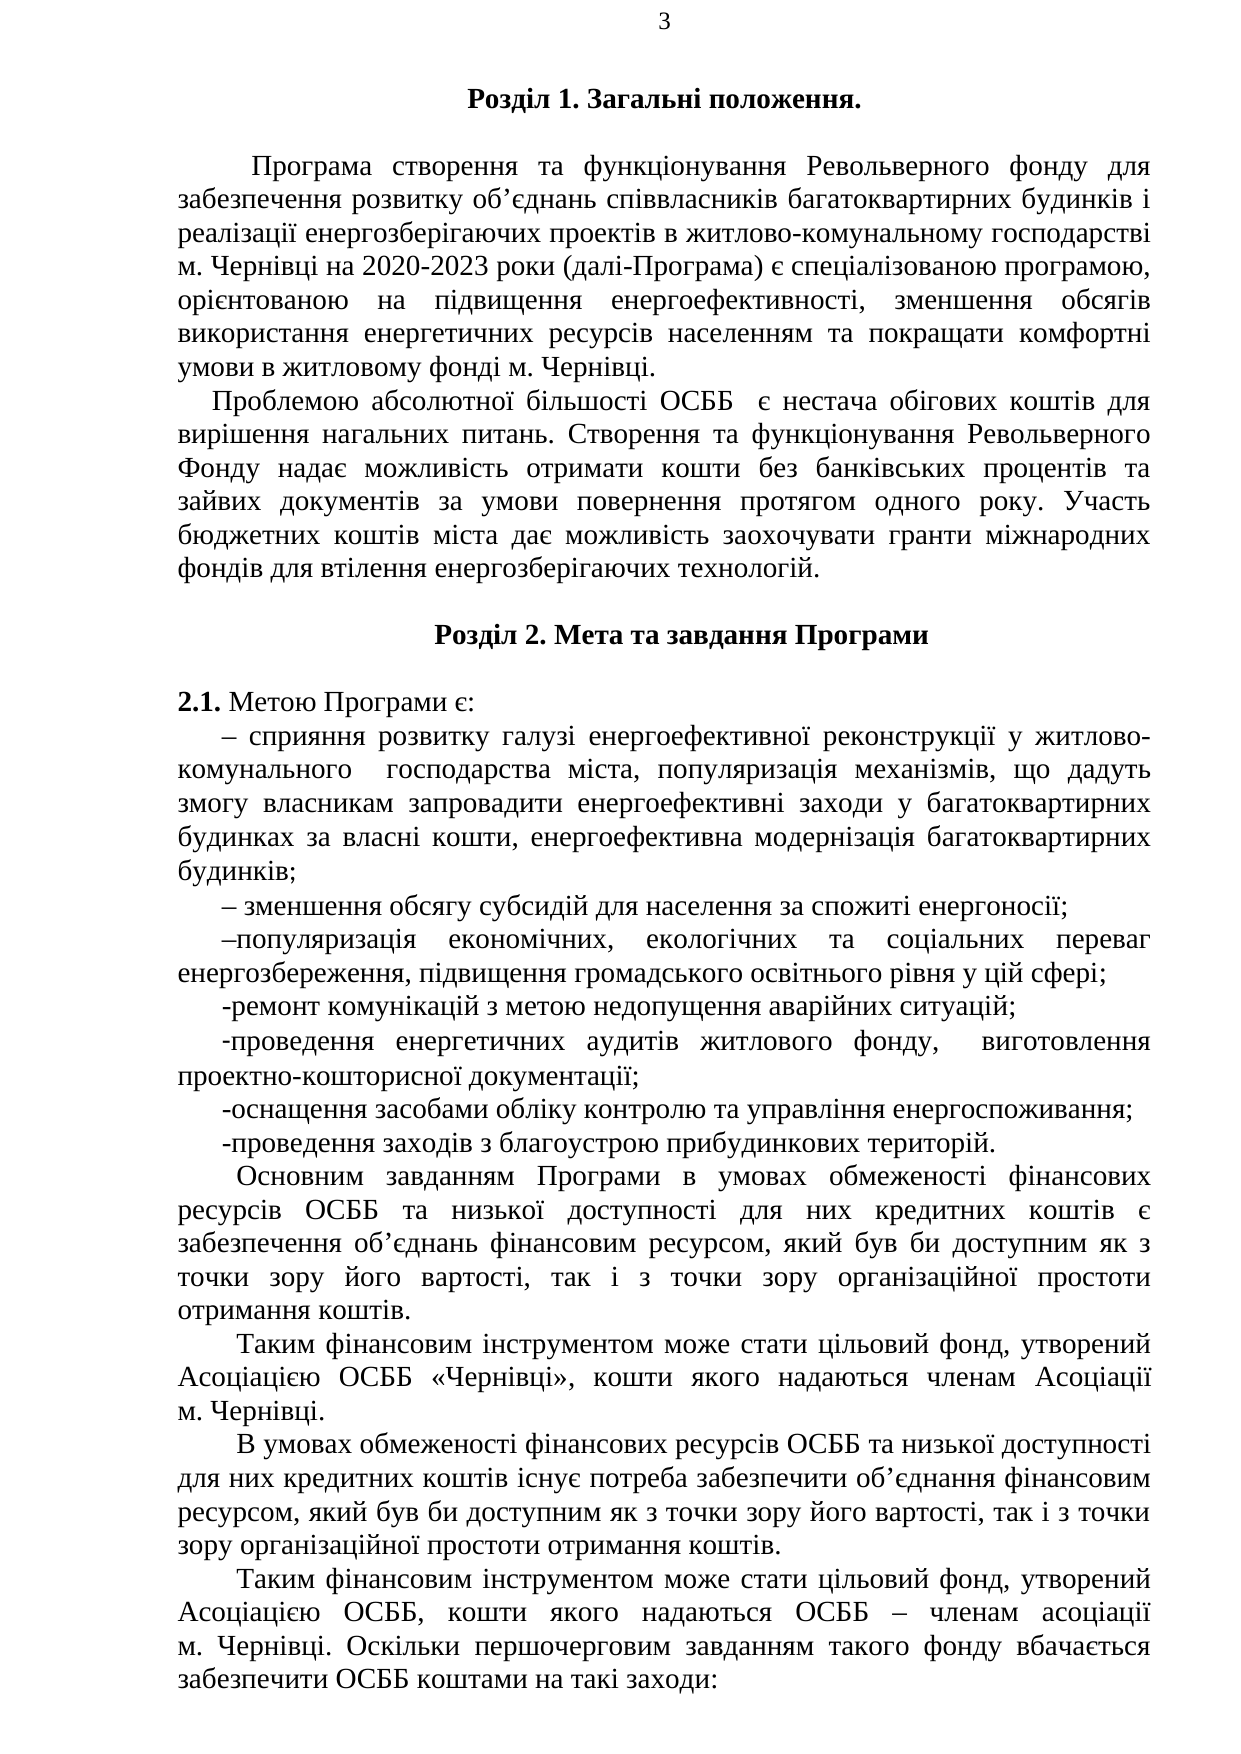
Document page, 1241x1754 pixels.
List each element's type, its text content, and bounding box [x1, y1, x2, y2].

text Таким фінансовим інструментом може стати цільовий фонд, утворений Асоціацією ОСББ «Чернівці», кошти якого надаються членам Асоціації м. Чернівці. [177, 1326, 1152, 1427]
list -оснащення засобами обліку контролю та управління енергоспоживання; [177, 1091, 1152, 1125]
text 2.1. Метою Програми є: [177, 684, 1152, 718]
text -ремонт комунікацій з метою недопущення аварійних ситуацій; [177, 988, 1152, 1022]
list – сприяння розвитку галузі енергоефективної реконструкції у житлово-комунального господарства міста, популяризація механізмів, що дадуть змогу власникам запровадити енергоефективні заходи у багатоквартирних будинках за власні кошти, енергоефективна модернізація багатоквартирних будинків; [177, 718, 1152, 888]
list -проведення заходів з благоустрою прибудинкових територій. [177, 1125, 1152, 1158]
text Програма створення та функціонування Револьверного фонду для забезпечення розвитку об’єднань співвласників багатоквартирних будинків і реалізації енергозберігаючих проектів в житлово-комунальному господарстві м. Чернівці на 2020-2023 роки (далі-Програма) є спеціалізованою програмою, орієнтованою на підвищення енергоефективності, зменшення обсягів використання енергетичних ресурсів населенням та покращати комфортні умови в житловому фонді м. Чернівці. [177, 148, 1152, 383]
text – зменшення обсягу субсидій для населення за спожиті енергоносії; [177, 888, 1152, 921]
text В умовах обмеженості фінансових ресурсів ОСББ та низької доступності для них кредитних коштів існує потреба забезпечити об’єднання фінансовим ресурсом, який був би доступним як з точки зору його вартості, так і з точки зору організаційної простоти отримання коштів. [177, 1427, 1152, 1561]
text Основним завданням Програми в умовах обмеженості фінансових ресурсів ОСББ та низької доступності для них кредитних коштів є забезпечення об’єднань фінансовим ресурсом, який був би доступним як з точки зору його вартості, так і з точки зору організаційної простоти отримання коштів. [177, 1158, 1152, 1326]
text Проблемою абсолютної більшості ОСББ є нестача обігових коштів для вирішення нагальних питань. Створення та функціонування Револьверного Фонду надає можливість отримати кошти без банківських процентів та зайвих документів за умови повернення протягом одного року. Участь бюджетних коштів міста дає можливість заохочувати гранти міжнародних фондів для втілення енергозберігаючих технологій. [177, 383, 1152, 584]
text Розділ 2. Мета та завдання Програми [177, 617, 1152, 651]
text Таким фінансовим інструментом може стати цільовий фонд, утворений Асоціацією ОСББ, кошти якого надаються ОСББ – членам асоціації м. Чернівці. Оскільки першочерговим завданням такого фонду вбачається забезпечити ОСББ коштами на такі заходи: [177, 1561, 1152, 1695]
text Розділ 1. Загальні положення. [177, 81, 1152, 114]
text –популяризація економічних, екологічних та соціальних переваг енергозбереження, підвищення громадського освітнього рівня у цій сфері; [177, 921, 1152, 988]
list -проведення енергетичних аудитів житлового фонду, виготовлення проектно-кошторисної документації; [177, 1022, 1152, 1091]
